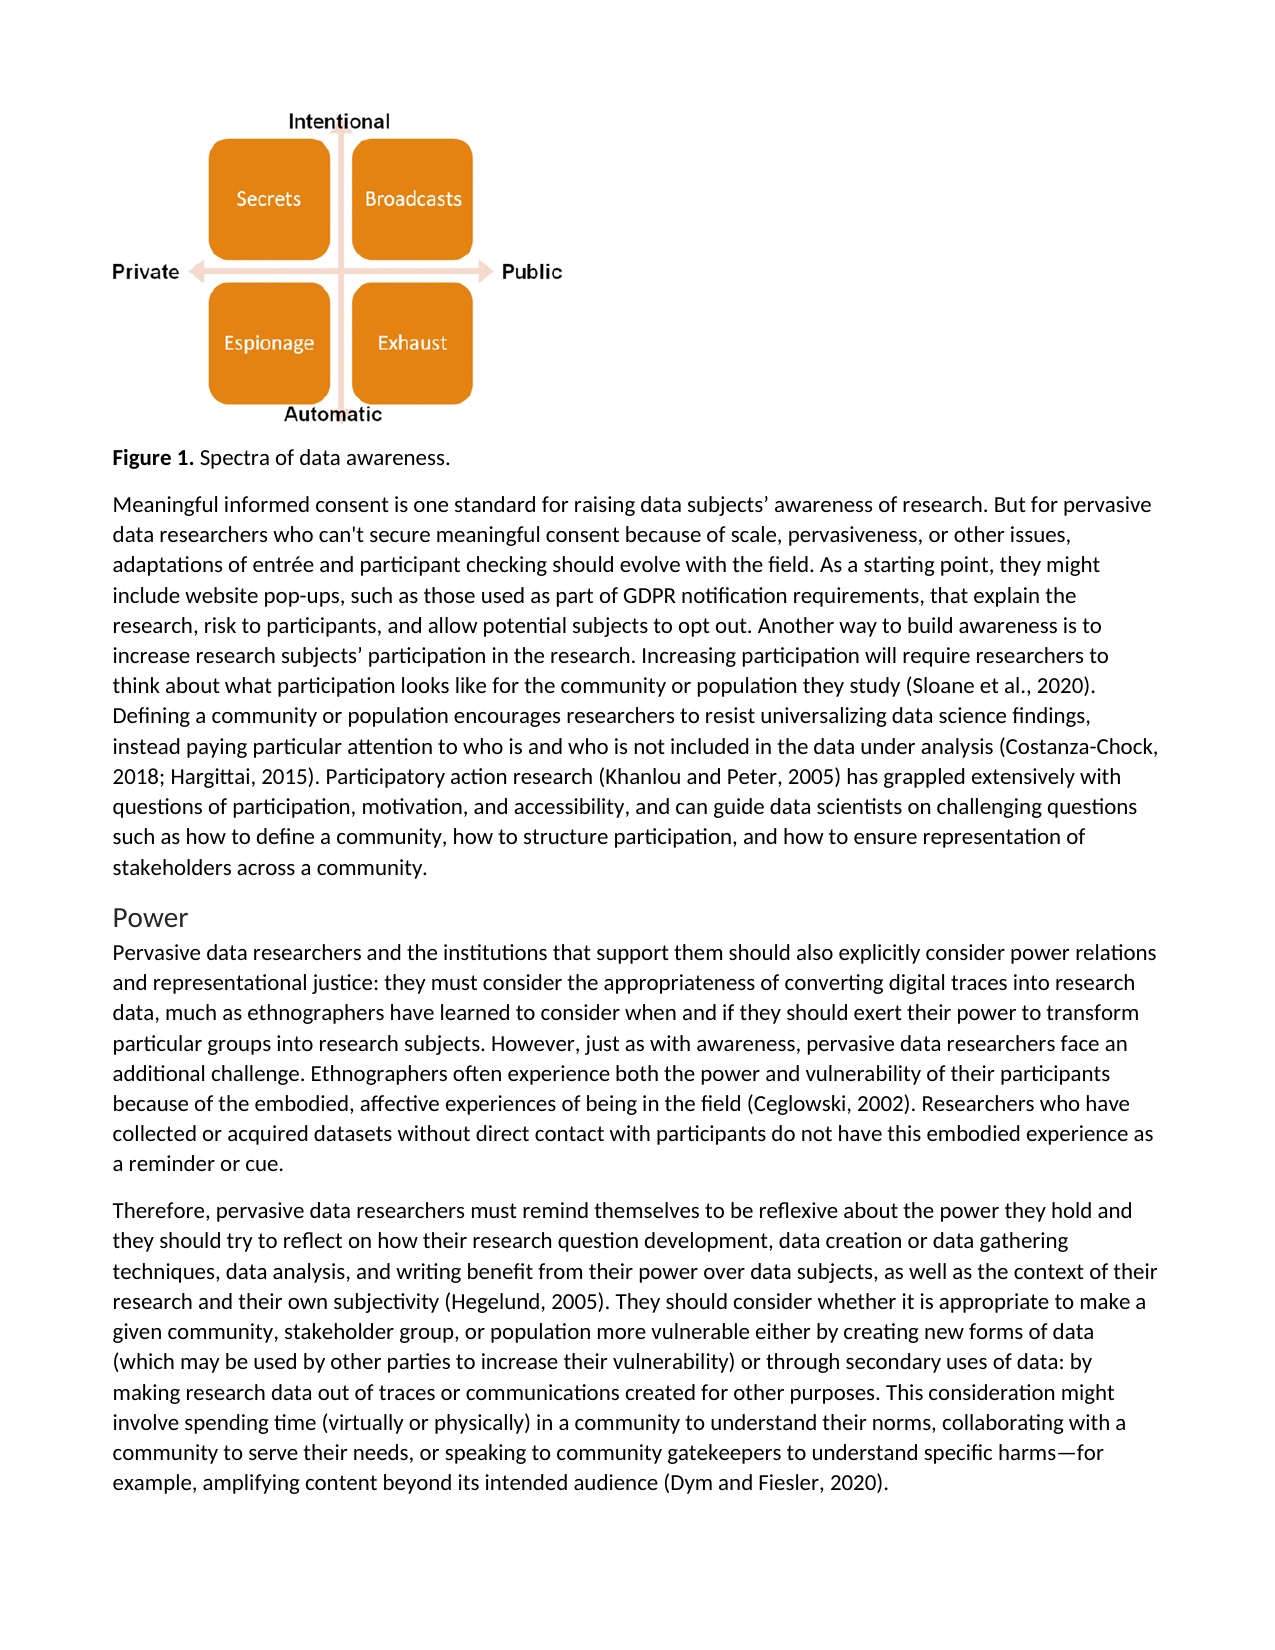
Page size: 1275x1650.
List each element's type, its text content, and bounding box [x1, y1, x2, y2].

text Pervasive data researchers and the institutions that support them should also explicitly consider power relations and representational justice: they must consider the appropriateness of converting digital traces into research data, much as ethnographers have learned to consider when and if they should exert their power to transform particular groups into research subjects. However, just as with awareness, pervasive data researchers face an additional challenge. Ethnographers often experience both the power and vulnerability of their participants because of the embodied, affective experiences of being in the field (Ceglowski, 2002). Researchers who have collected or acquired datasets without direct contact with participants do not have this embodied experience as a reminder or cue. [112, 938, 1162, 1177]
text Therefore, pervasive data researchers must remind themselves to be reflexive about the power they hold and they should try to reflect on how their research question development, data creation or data gathering techniques, data analysis, and writing benefit from their power over data subjects, as well as the context of their research and their own subjectivity (Hegelund, 2005). They should consider whether it is appropriate to make a given community, stakeholder group, or population more vulnerable either by creating new forms of data (which may be used by other parties to increase their vulnerability) or through secondary uses of data: by making research data out of traces or communications created for other purposes. This consideration might involve spending time (virtually or physically) in a community to understand their norms, collaborating with a community to serve their needs, or speaking to community gatekeepers to understand specific harms—for example, amplifying content beyond its intended audience (Dym and Fiesler, 2020). [112, 1196, 1162, 1496]
text Meaningful informed consent is one standard for raising data subjects’ awareness of research. But for pervasive data researchers who can't secure meaningful consent because of scale, pervasiveness, or other issues, adaptations of entrée and participant checking should evolve with the field. As a starting point, they might include website pop-ups, such as those used as part of GDPR notification requirements, that explain the research, risk to participants, and allow potential subjects to opt out. Another way to build awareness is to increase research subjects’ participation in the research. Increasing participation will require researchers to think about what participation looks like for the community or population they study (Sloane et al., 2020). Defining a community or population encourages researchers to resist universalizing data science findings, instead paying particular attention to who is and who is not included in the data under analysis (Costanza-Chock, 2018; Hargittai, 2015). Participatory action research (Khanlou and Peter, 2005) has grappled extensively with questions of participation, motivation, and accessibility, and can guide data scientists on challenging questions such as how to define a community, how to structure participation, and how to ensure representation of stakeholders across a community. [112, 490, 1162, 881]
picture [112, 112, 563, 425]
subtitle Power [112, 899, 1162, 935]
text Figure 1. Spectra of data awareness. [112, 443, 1162, 471]
